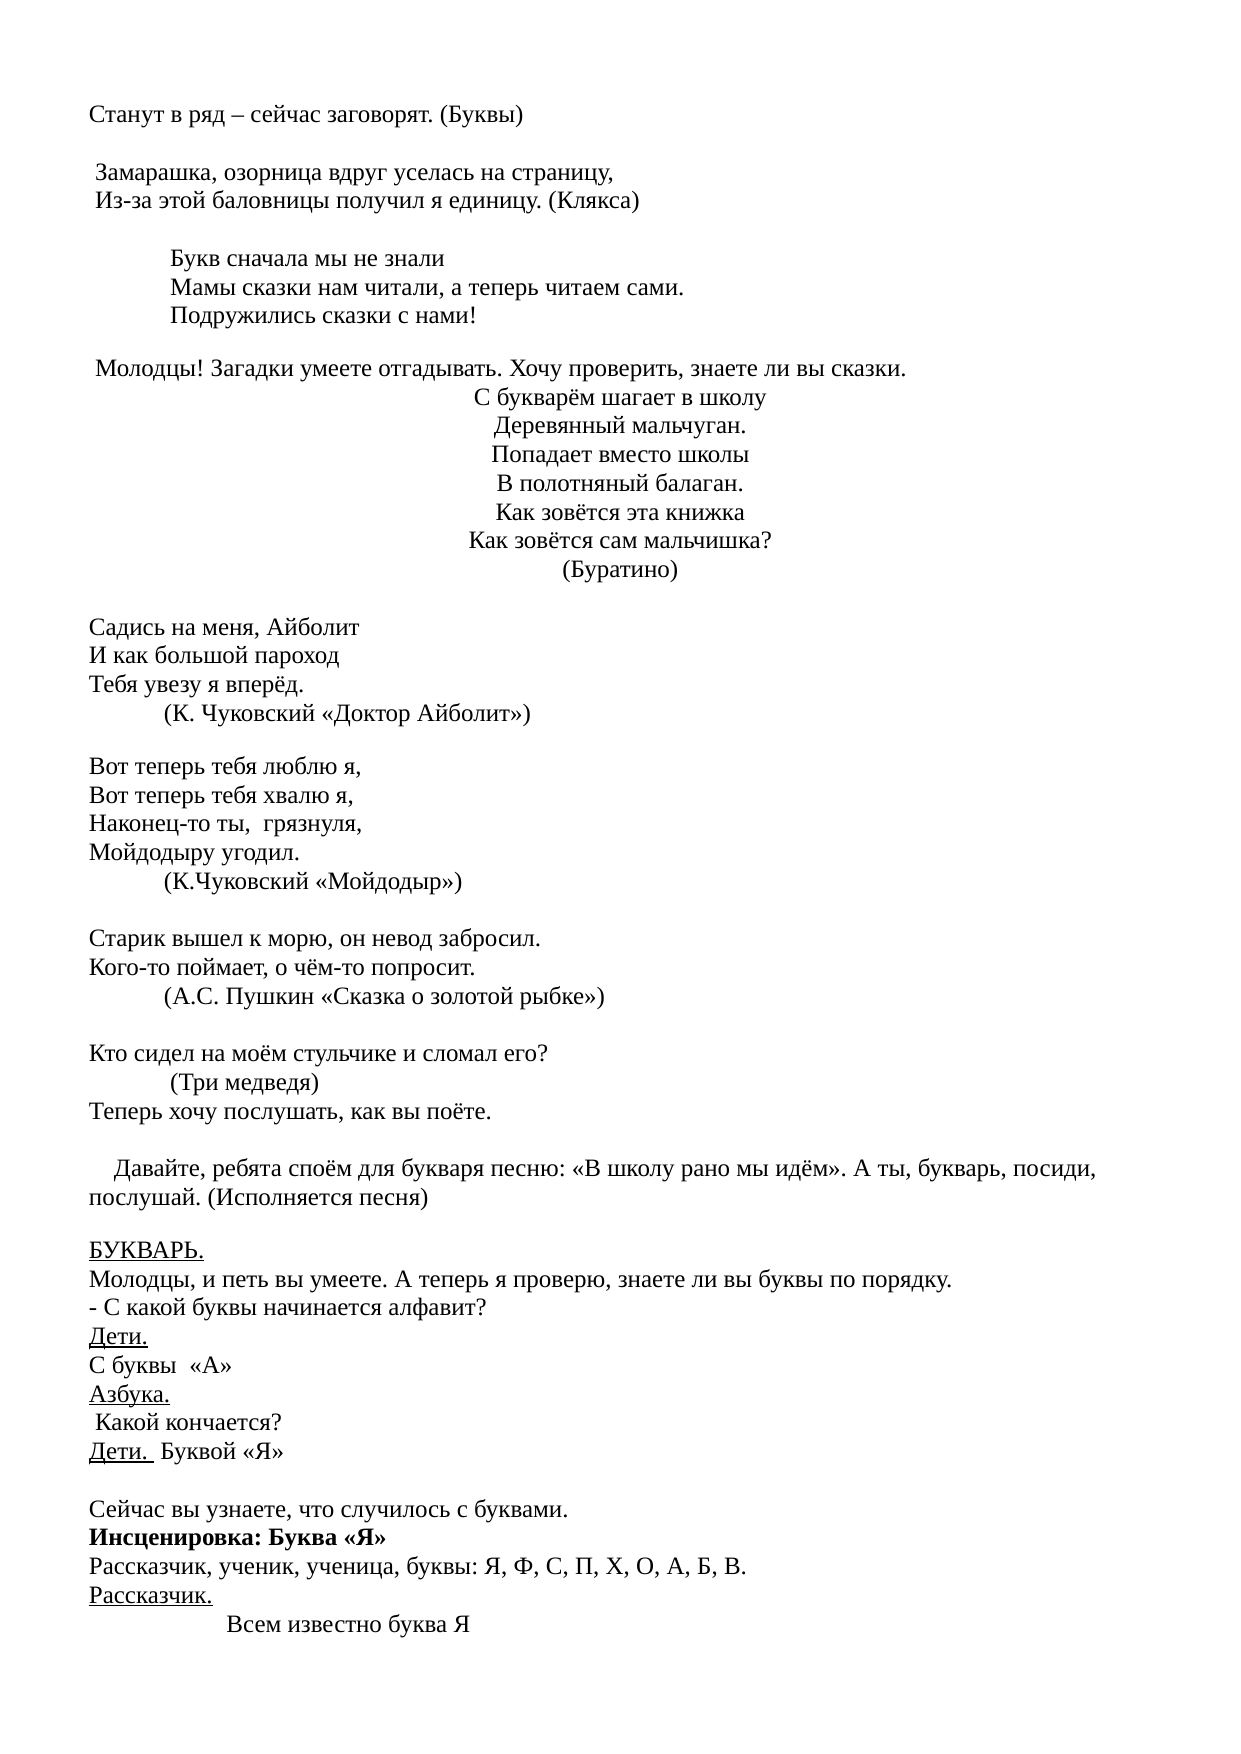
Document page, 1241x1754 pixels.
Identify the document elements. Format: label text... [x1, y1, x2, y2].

text Как зовётся сам мальчишка? [89, 526, 1152, 554]
text Дети. [89, 1321, 1152, 1350]
text Азбука. [89, 1379, 1152, 1407]
text Попадает вместо школы [89, 439, 1152, 468]
text Всем известно буква Я [89, 1609, 1152, 1637]
text Наконец-то ты, грязнуля, [89, 808, 1152, 837]
text - С какой буквы начинается алфавит? [89, 1292, 1152, 1321]
text Сейчас вы узнаете, что случилось с буквами. [89, 1494, 1152, 1522]
text Мойдодыру угодил. [89, 837, 1152, 866]
text Дети. Буквой «Я» [89, 1436, 1152, 1465]
text Инсценировка: Буква «Я» [89, 1522, 1152, 1551]
text Вот теперь тебя хвалю я, [89, 780, 1152, 808]
text Теперь хочу послушать, как вы поёте. [89, 1096, 1152, 1125]
text В полотняный балаган. [89, 468, 1152, 497]
text Как зовётся эта книжка [89, 497, 1152, 526]
text (Три медведя) [89, 1067, 1152, 1096]
text (К. Чуковский «Доктор Айболит») [89, 698, 1152, 727]
text (К.Чуковский «Мойдодыр») [89, 866, 1152, 895]
text Молодцы! Загадки умеете отгадывать. Хочу проверить, знаете ли вы сказки. [89, 353, 1152, 382]
text Замарашка, озорница вдруг уселась на страницу, [89, 157, 1152, 185]
text БУКВАРЬ. [89, 1235, 1152, 1264]
text С букварём шагает в школу [89, 382, 1152, 411]
text Тебя увезу я вперёд. [89, 669, 1152, 698]
text Рассказчик, ученик, ученица, буквы: Я, Ф, С, П, Х, О, А, Б, В. [89, 1551, 1152, 1580]
text Вот теперь тебя люблю я, [89, 751, 1152, 780]
text (Буратино) [89, 554, 1152, 583]
text Какой кончается? [89, 1407, 1152, 1436]
text И как большой пароход [89, 641, 1152, 669]
text Молодцы, и петь вы умеете. А теперь я проверю, знаете ли вы буквы по порядку. [89, 1264, 1152, 1292]
text Кто сидел на моём стульчике и сломал его? [89, 1038, 1152, 1067]
text Букв сначала мы не знали [89, 243, 1152, 272]
text (А.С. Пушкин «Сказка о золотой рыбке») [89, 981, 1152, 1010]
subtitle Садись на меня, Айболит [89, 612, 1152, 641]
text Рассказчик. [89, 1580, 1152, 1609]
text Подружились сказки с нами! [89, 300, 1152, 329]
text Мамы сказки нам читали, а теперь читаем сами. [89, 272, 1152, 300]
text С буквы «А» [89, 1350, 1152, 1379]
text Старик вышел к морю, он невод забросил. [89, 923, 1152, 952]
text Из-за этой баловницы получил я единицу. (Клякса) [89, 185, 1152, 214]
text Деревянный мальчуган. [89, 411, 1152, 439]
text Кого-то поймает, о чём-то попросит. [89, 952, 1152, 981]
text Давайте, ребята споём для букваря песню: «В школу рано мы идём». А ты, букварь, посиди, послушай. (Исполняется песня) [89, 1153, 1152, 1211]
text Станут в ряд – сейчас заговорят. (Буквы) [89, 99, 1152, 128]
